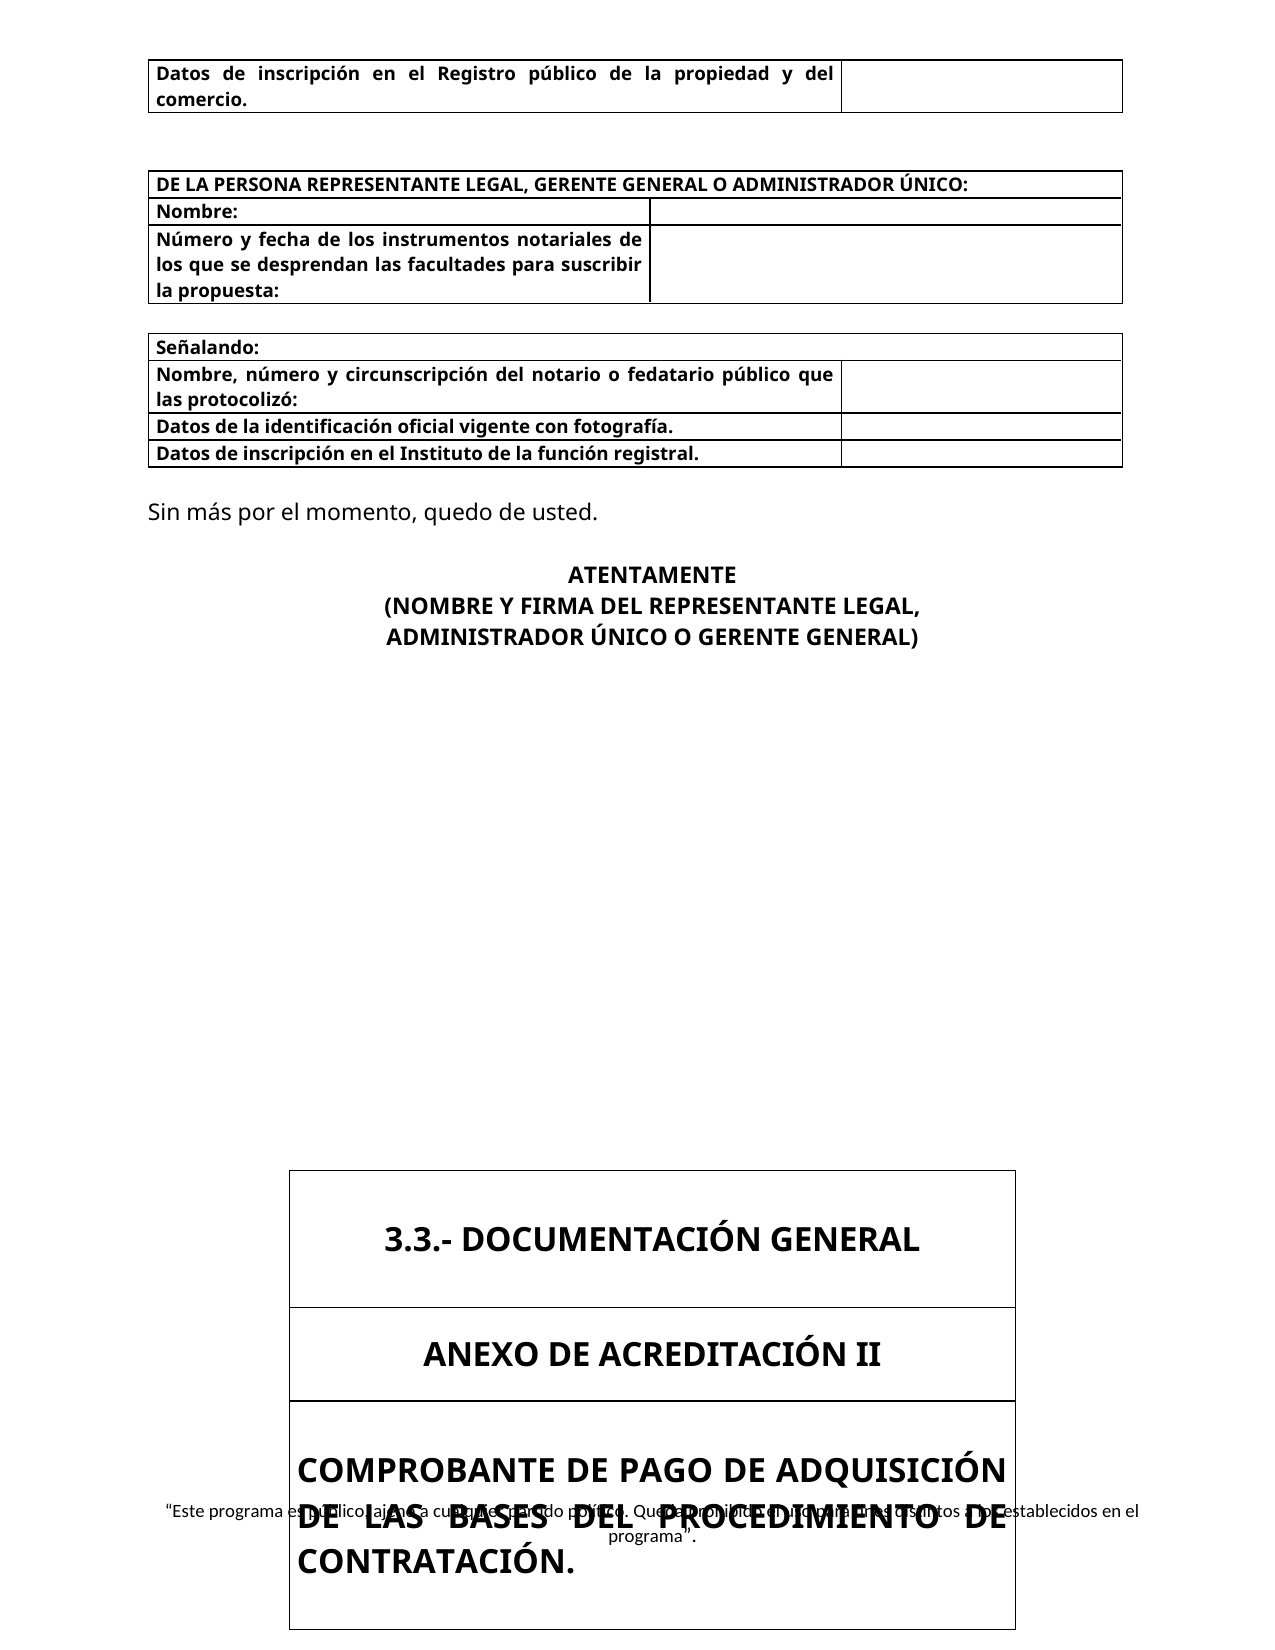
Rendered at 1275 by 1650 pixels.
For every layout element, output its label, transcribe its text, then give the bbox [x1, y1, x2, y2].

table_header DE LA PERSONA REPRESENTANTE LEGAL, GERENTE GENERAL O ADMINISTRADOR ÚNICO: [149, 172, 1122, 197]
table_cell ANEXO DE ACREDITACIÓN II [290, 1308, 1015, 1400]
text ATENTAMENTE [148, 559, 1157, 590]
table_cell [651, 197, 1122, 224]
table_cell Nombre, número y circunscripción del notario o fedatario público que las protocolizó: [149, 361, 841, 412]
table_header 3.3.- DOCUMENTACIÓN GENERAL [290, 1171, 1015, 1306]
table_cell [842, 412, 1122, 439]
table_cell Datos de inscripción en el Instituto de la función registral. [149, 441, 841, 466]
table_cell Número y fecha de los instrumentos notariales de los que se desprendan las facultades para suscribir la propuesta: [149, 226, 649, 302]
table_cell [651, 224, 1122, 302]
table_cell COMPROBANTE DE PAGO DE ADQUISICIÓN DE LAS BASES DEL PROCEDIMIENTO DE CONTRATACIÓN. [290, 1402, 1015, 1629]
table_cell Nombre: [149, 199, 649, 224]
table_cell [842, 61, 1122, 112]
table_cell [842, 360, 1122, 412]
text (NOMBRE Y FIRMA DEL REPRESENTANTE LEGAL, [148, 590, 1157, 621]
table_cell Datos de inscripción en el Registro público de la propiedad y del comercio. [149, 61, 841, 112]
table_header Señalando: [149, 334, 1122, 359]
text Sin más por el momento, quedo de usted. [148, 496, 1157, 527]
text ADMINISTRADOR ÚNICO O GERENTE GENERAL) [148, 621, 1157, 652]
table_cell Datos de la identificación oficial vigente con fotografía. [149, 414, 841, 439]
table_cell [842, 439, 1122, 466]
